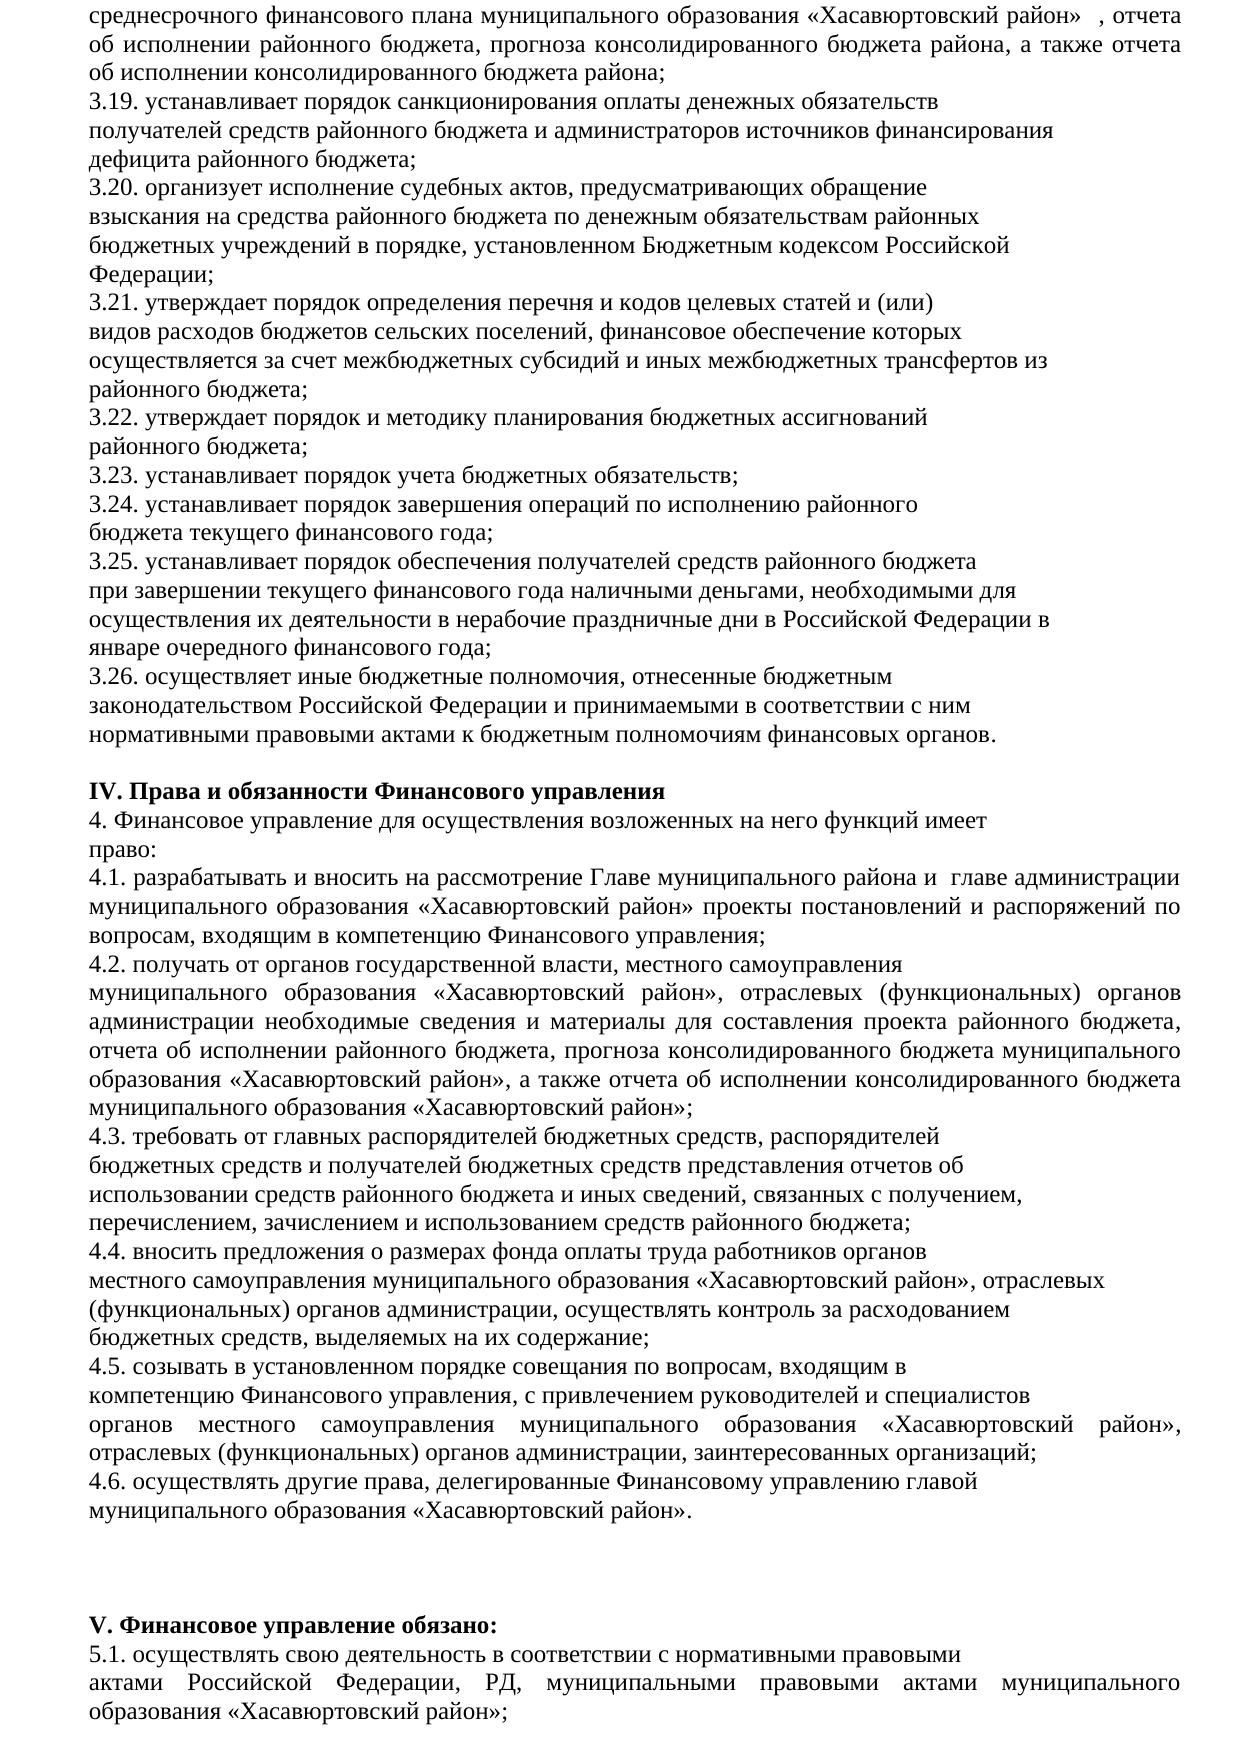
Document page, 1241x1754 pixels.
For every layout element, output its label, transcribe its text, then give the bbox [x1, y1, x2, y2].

text 4.5. созывать в установленном порядке совещания по вопросам, входящим в [89, 1351, 1181, 1380]
text (функциональных) органов администрации, осуществлять контроль за расходованием [89, 1294, 1181, 1322]
text 4.6. осуществлять другие права, делегированные Финансовому управлению главой [89, 1466, 1181, 1495]
text дефицита районного бюджета; [89, 144, 1181, 172]
text 4.1. разрабатывать и вносить на рассмотрение Главе муниципального района и главе администрации муниципального образования «Хасавюртовский район» проекты постановлений и распоряжений по вопросам, входящим в компетенцию Финансового управления; [89, 862, 1181, 949]
text местного самоуправления муниципального образования «Хасавюртовский район», отраслевых [89, 1265, 1181, 1294]
text бюджета текущего финансового года; [89, 517, 1181, 546]
text IV. Права и обязанности Финансового управления [89, 776, 1181, 805]
text взыскания на средства районного бюджета по денежным обязательствам районных [89, 201, 1181, 230]
text 3.26. осуществляет иные бюджетные полномочия, отнесенные бюджетным [89, 661, 1181, 690]
text право: [89, 834, 1181, 862]
text 3.20. организует исполнение судебных актов, предусматривающих обращение [89, 172, 1181, 201]
text законодательством Российской Федерации и принимаемыми в соответствии с ним [89, 690, 1181, 719]
text среднесрочного финансового плана муниципального образования «Хасавюртовский район» , отчета об исполнении районного бюджета, прогноза консолидированного бюджета района, а также отчета об исполнении консолидированного бюджета района; [89, 0, 1181, 86]
text использовании средств районного бюджета и иных сведений, связанных с получением, [89, 1179, 1181, 1207]
text получателей средств районного бюджета и администраторов источников финансирования [89, 115, 1181, 144]
text актами Российской Федерации, РД, муниципальными правовыми актами муниципального образования «Хасавюртовский район»; [89, 1667, 1181, 1725]
text бюджетных средств, выделяемых на их содержание; [89, 1322, 1181, 1351]
text 5.1. осуществлять свою деятельность в соответствии с нормативными правовыми [89, 1639, 1181, 1667]
text 3.19. устанавливает порядок санкционирования оплаты денежных обязательств [89, 86, 1181, 115]
text муниципального образования «Хасавюртовский район». [89, 1495, 1181, 1524]
text 3.22. утверждает порядок и методику планирования бюджетных ассигнований [89, 402, 1181, 431]
text видов расходов бюджетов сельских поселений, финансовое обеспечение которых [89, 316, 1181, 345]
text 3.21. утверждает порядок определения перечня и кодов целевых статей и (или) [89, 287, 1181, 316]
text перечислением, зачислением и использованием средств районного бюджета; [89, 1207, 1181, 1236]
text 4.4. вносить предложения о размерах фонда оплаты труда работников органов [89, 1236, 1181, 1265]
text V. Финансовое управление обязано: [89, 1610, 1181, 1639]
text 3.23. устанавливает порядок учета бюджетных обязательств; [89, 460, 1181, 489]
text 4. Финансовое управление для осуществления возложенных на него функций имеет [89, 805, 1181, 834]
text органов местного самоуправления муниципального образования «Хасавюртовский район», отраслевых (функциональных) органов администрации, заинтересованных организаций; [89, 1409, 1181, 1466]
text районного бюджета; [89, 374, 1181, 402]
text Федерации; [89, 259, 1181, 287]
text компетенцию Финансового управления, с привлечением руководителей и специалистов [89, 1380, 1181, 1409]
text при завершении текущего финансового года наличными деньгами, необходимыми для [89, 575, 1181, 604]
text муниципального образования «Хасавюртовский район», отраслевых (функциональных) органов администрации необходимые сведения и материалы для составления проекта районного бюджета, отчета об исполнении районного бюджета, прогноза консолидированного бюджета муниципального образования «Хасавюртовский район», а также отчета об исполнении консолидированного бюджета муниципального образования «Хасавюртовский район»; [89, 977, 1181, 1121]
text районного бюджета; [89, 431, 1181, 460]
text 3.25. устанавливает порядок обеспечения получателей средств районного бюджета [89, 546, 1181, 575]
text январе очередного финансового года; [89, 632, 1181, 661]
text осуществляется за счет межбюджетных субсидий и иных межбюджетных трансфертов из [89, 345, 1181, 374]
text 4.2. получать от органов государственной власти, местного самоуправления [89, 949, 1181, 977]
text 3.24. устанавливает порядок завершения операций по исполнению районного [89, 489, 1181, 517]
text осуществления их деятельности в нерабочие праздничные дни в Российской Федерации в [89, 604, 1181, 632]
text бюджетных средств и получателей бюджетных средств представления отчетов об [89, 1150, 1181, 1179]
text нормативными правовыми актами к бюджетным полномочиям финансовых органов. [89, 719, 1181, 747]
text 4.3. требовать от главных распорядителей бюджетных средств, распорядителей [89, 1121, 1181, 1150]
text бюджетных учреждений в порядке, установленном Бюджетным кодексом Российской [89, 230, 1181, 259]
